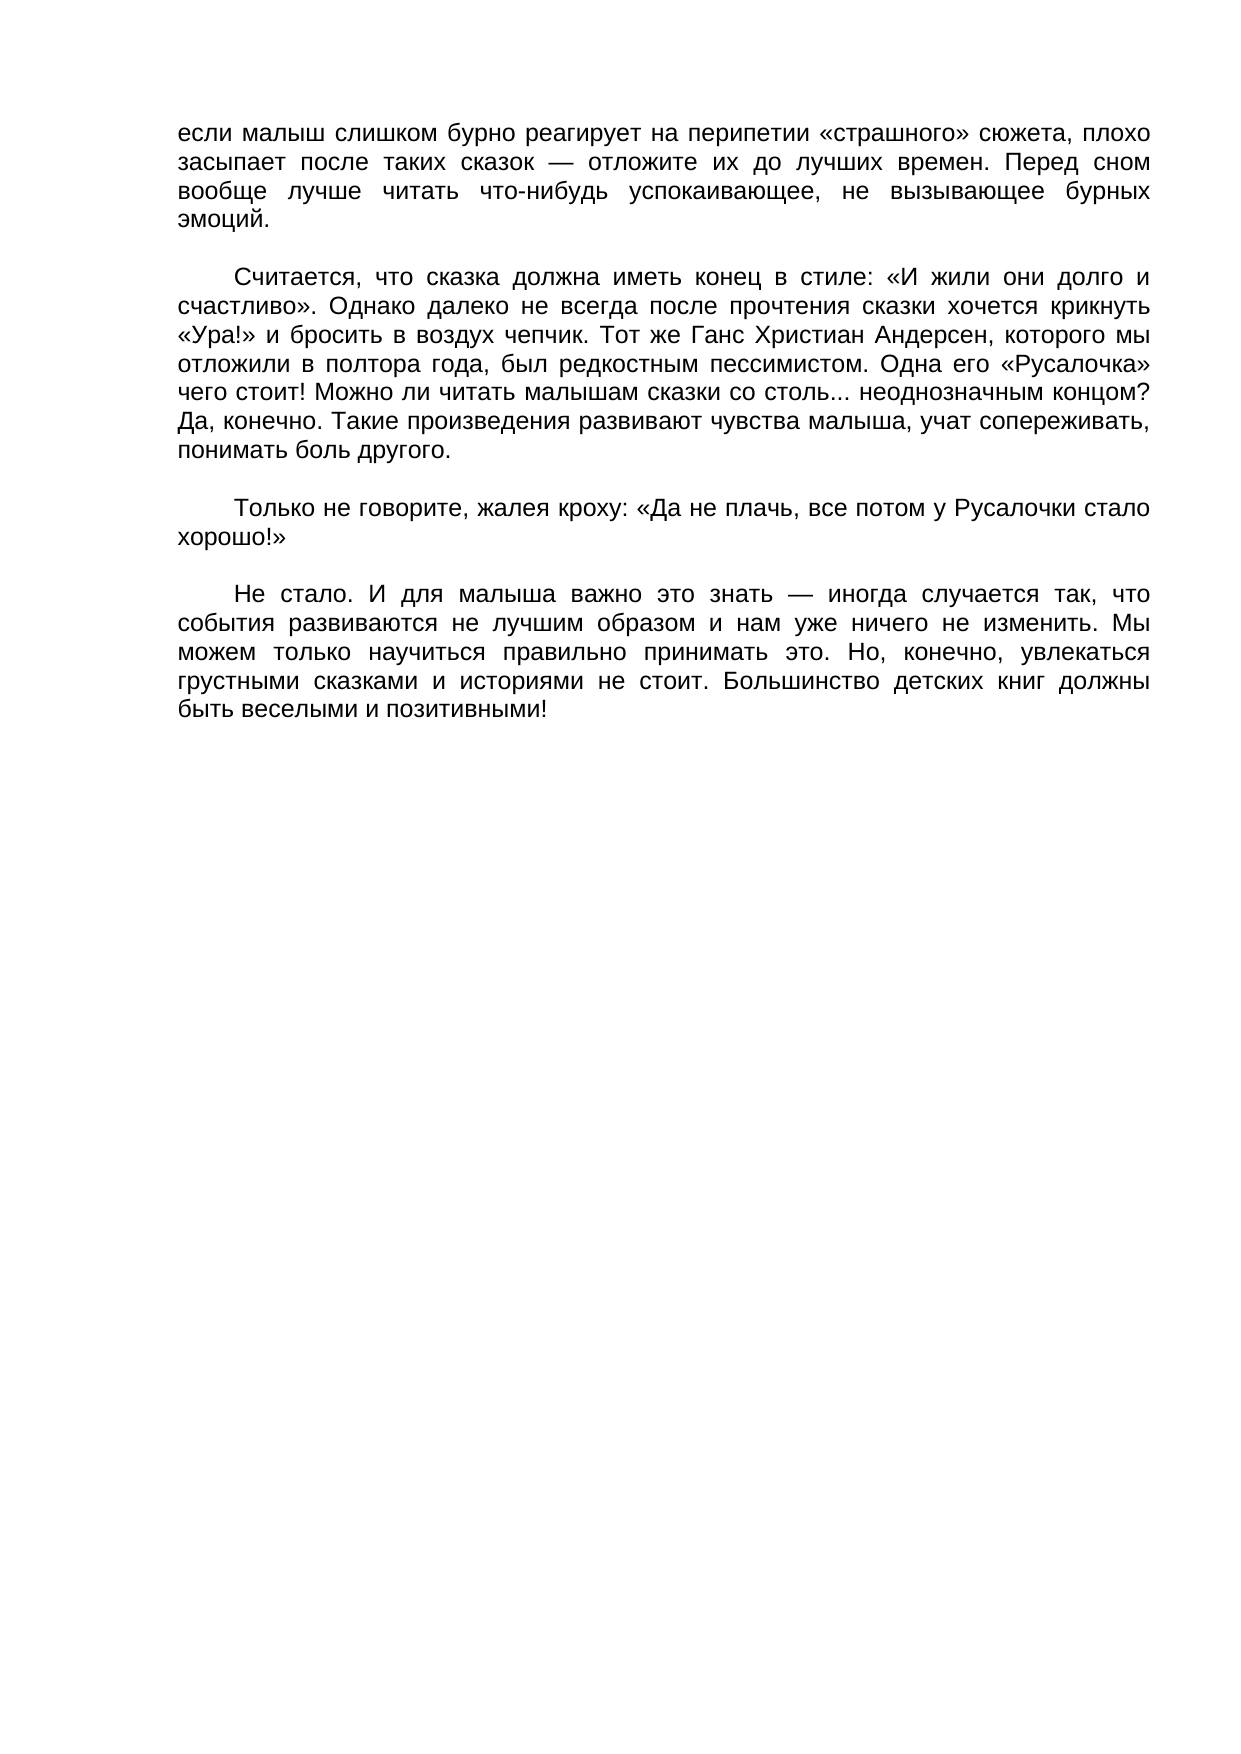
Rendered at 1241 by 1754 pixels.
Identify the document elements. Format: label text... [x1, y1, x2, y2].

text Только не говорите, жалея кроху: «Да не плачь, все потом у Русалочки стало хорошо!» [177, 493, 1152, 550]
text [177, 118, 1152, 233]
text Считается, что сказка должна иметь конец в стиле: «И жили они долго и счастливо». Однако далеко не всегда после прочтения сказки хочется крикнуть «Ура!» и бросить в воздух чепчик. Тот же Ганс Христиан Андерсен, которого мы отложили в полтора года, был редкостным пессимистом. Одна его «Русалочка» чего стоит! Можно ли читать малышам сказки со столь... неоднозначным концом? Да, конечно. Такие произведения развивают чувства малыша, учат сопереживать, понимать боль другого. [177, 262, 1152, 463]
text Не стало. И для малыша важно это знать — иногда случается так, что события развиваются не лучшим образом и нам уже ничего не изменить. Мы можем только научиться правильно принимать это. Но, конечно, увлекаться грустными сказками и историями не стоит. Большинство детских книг должны быть веселыми и позитивными! [177, 579, 1152, 723]
